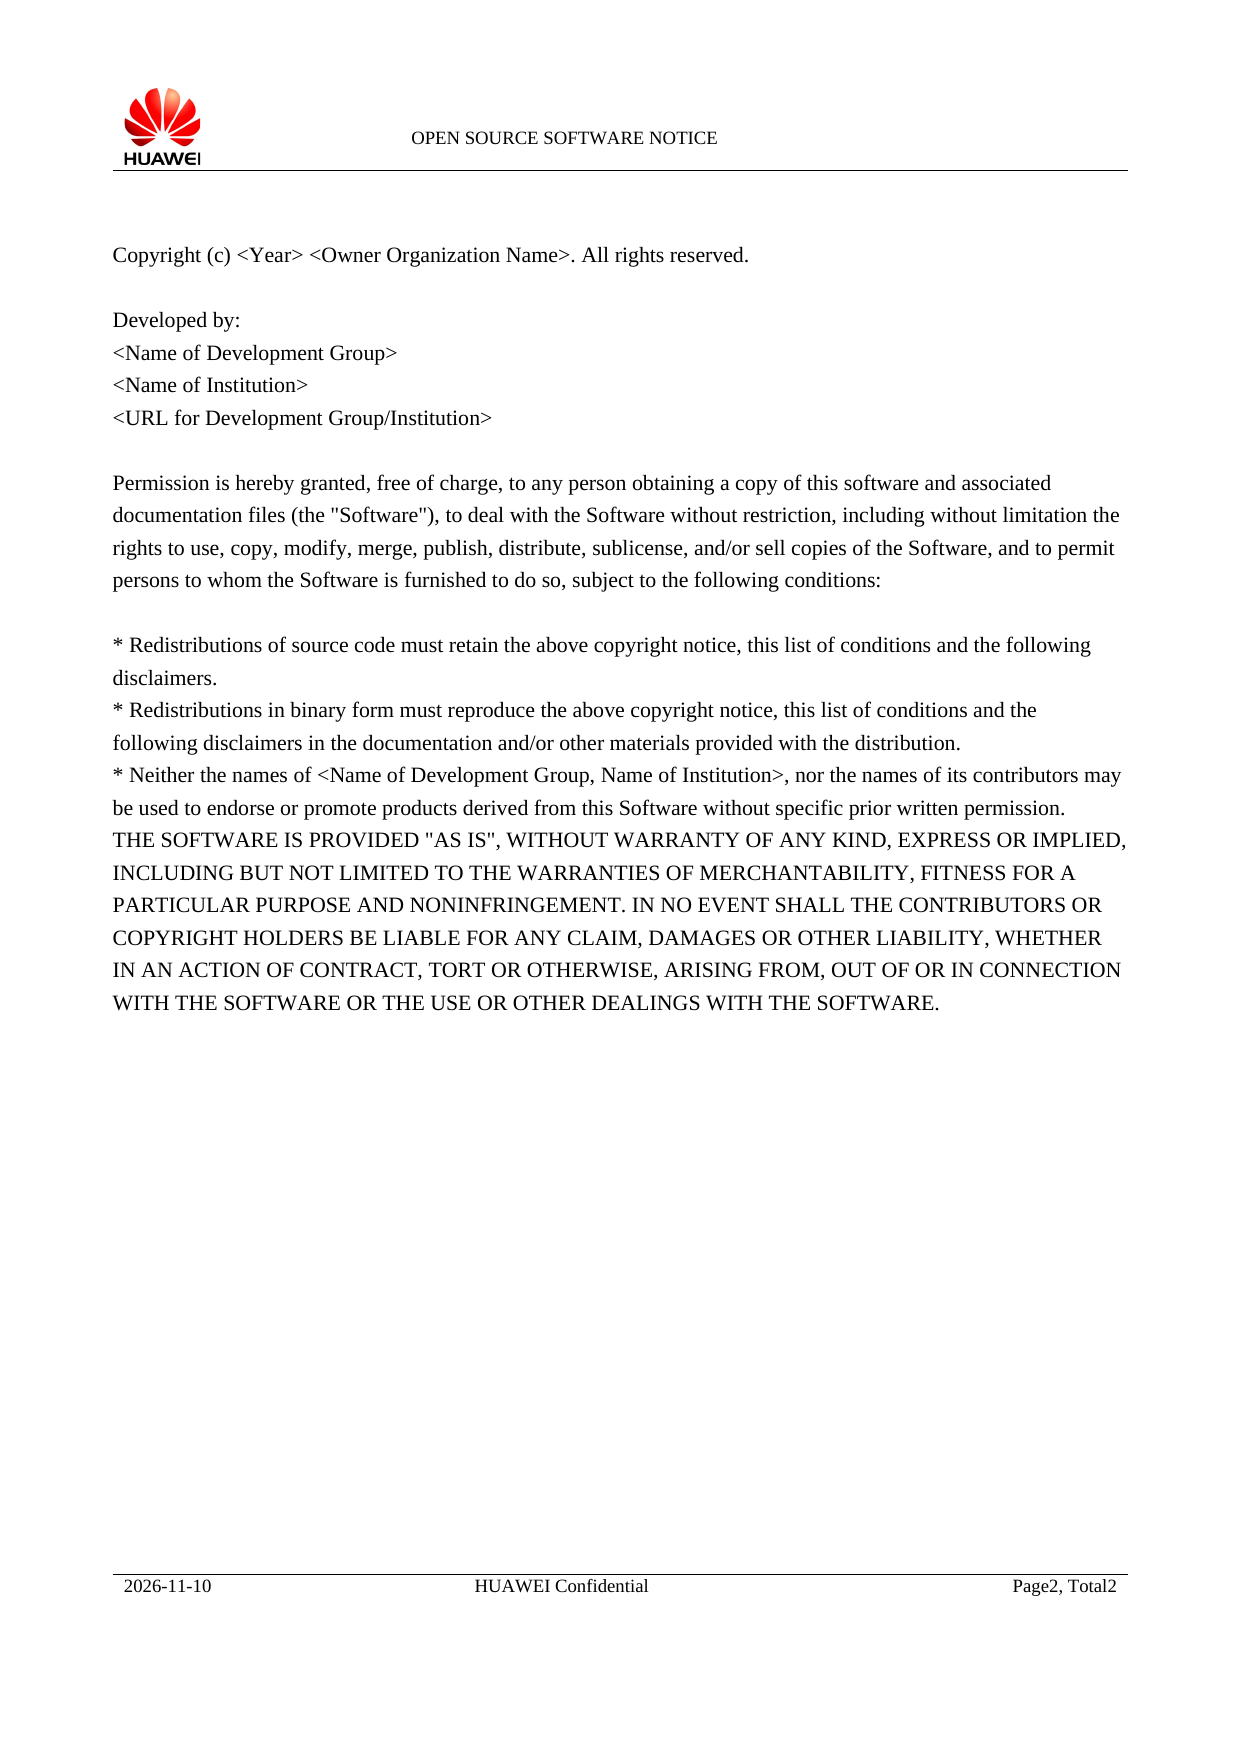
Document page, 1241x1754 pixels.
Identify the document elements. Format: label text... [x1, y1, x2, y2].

picture [124, 88, 201, 165]
